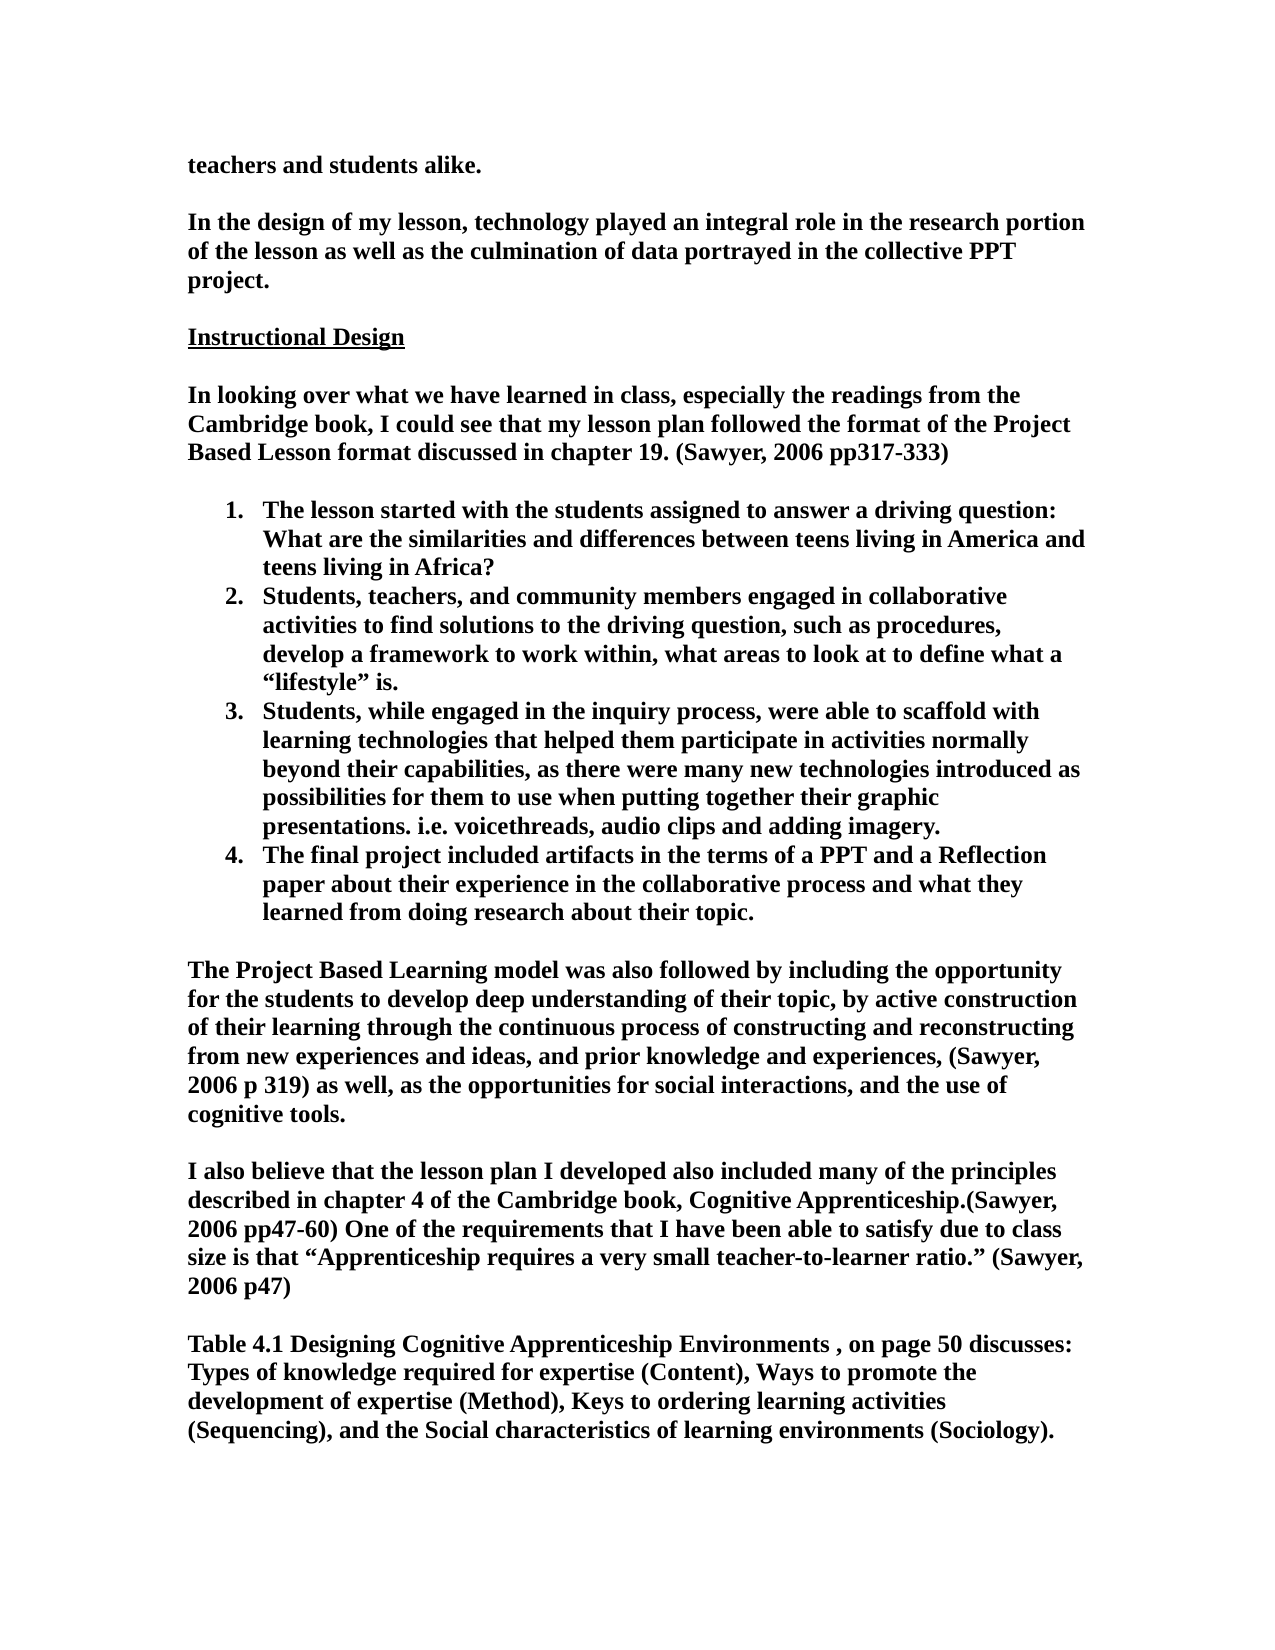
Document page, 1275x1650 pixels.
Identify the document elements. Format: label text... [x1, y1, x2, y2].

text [187, 150, 1087, 179]
text The Project Based Learning model was also followed by including the opportunity for the students to develop deep understanding of their topic, by active construction of their learning through the continuous process of constructing and reconstructing from new experiences and ideas, and prior knowledge and experiences, (Sawyer, 2006 p 319) as well, as the opportunities for social interactions, and the use of cognitive tools. [187, 955, 1087, 1127]
list The final project included artifacts in the terms of a PPT and a Reflection paper about their experience in the collaborative process and what they learned from doing research about their topic. [225, 840, 1087, 926]
text In the design of my lesson, technology played an integral role in the research portion of the lesson as well as the culmination of data portrayed in the collective PPT project. [187, 207, 1087, 294]
text In looking over what we have learned in class, especially the readings from the Cambridge book, I could see that my lesson plan followed the format of the Project Based Lesson format discussed in chapter 19. (Sawyer, 2006 pp317-333) [187, 380, 1087, 466]
text Table 4.1 Designing Cognitive Apprenticeship Environments , on page 50 discusses: Types of knowledge required for expertise (Content), Ways to promote the development of expertise (Method), Keys to ordering learning activities (Sequencing), and the Social characteristics of learning environments (Sociology). [187, 1329, 1087, 1444]
list Students, while engaged in the inquiry process, were able to scaffold with learning technologies that helped them participate in activities normally beyond their capabilities, as there were many new technologies introduced as possibilities for them to use when putting together their graphic presentations. i.e. voicethreads, audio clips and adding imagery. [225, 696, 1087, 840]
list Students, teachers, and community members engaged in collaborative activities to find solutions to the driving question, such as procedures, develop a framework to work within, what areas to look at to define what a “lifestyle” is. [225, 581, 1087, 696]
list The lesson started with the students assigned to answer a driving question: What are the similarities and differences between teens living in America and teens living in Africa? [225, 495, 1087, 581]
text Instructional Design [187, 322, 1087, 351]
text I also believe that the lesson plan I developed also included many of the principles described in chapter 4 of the Cambridge book, Cognitive Apprenticeship.(Sawyer, 2006 pp47-60) One of the requirements that I have been able to satisfy due to class size is that “Apprenticeship requires a very small teacher-to-learner ratio.” (Sawyer, 2006 p47) [187, 1156, 1087, 1300]
